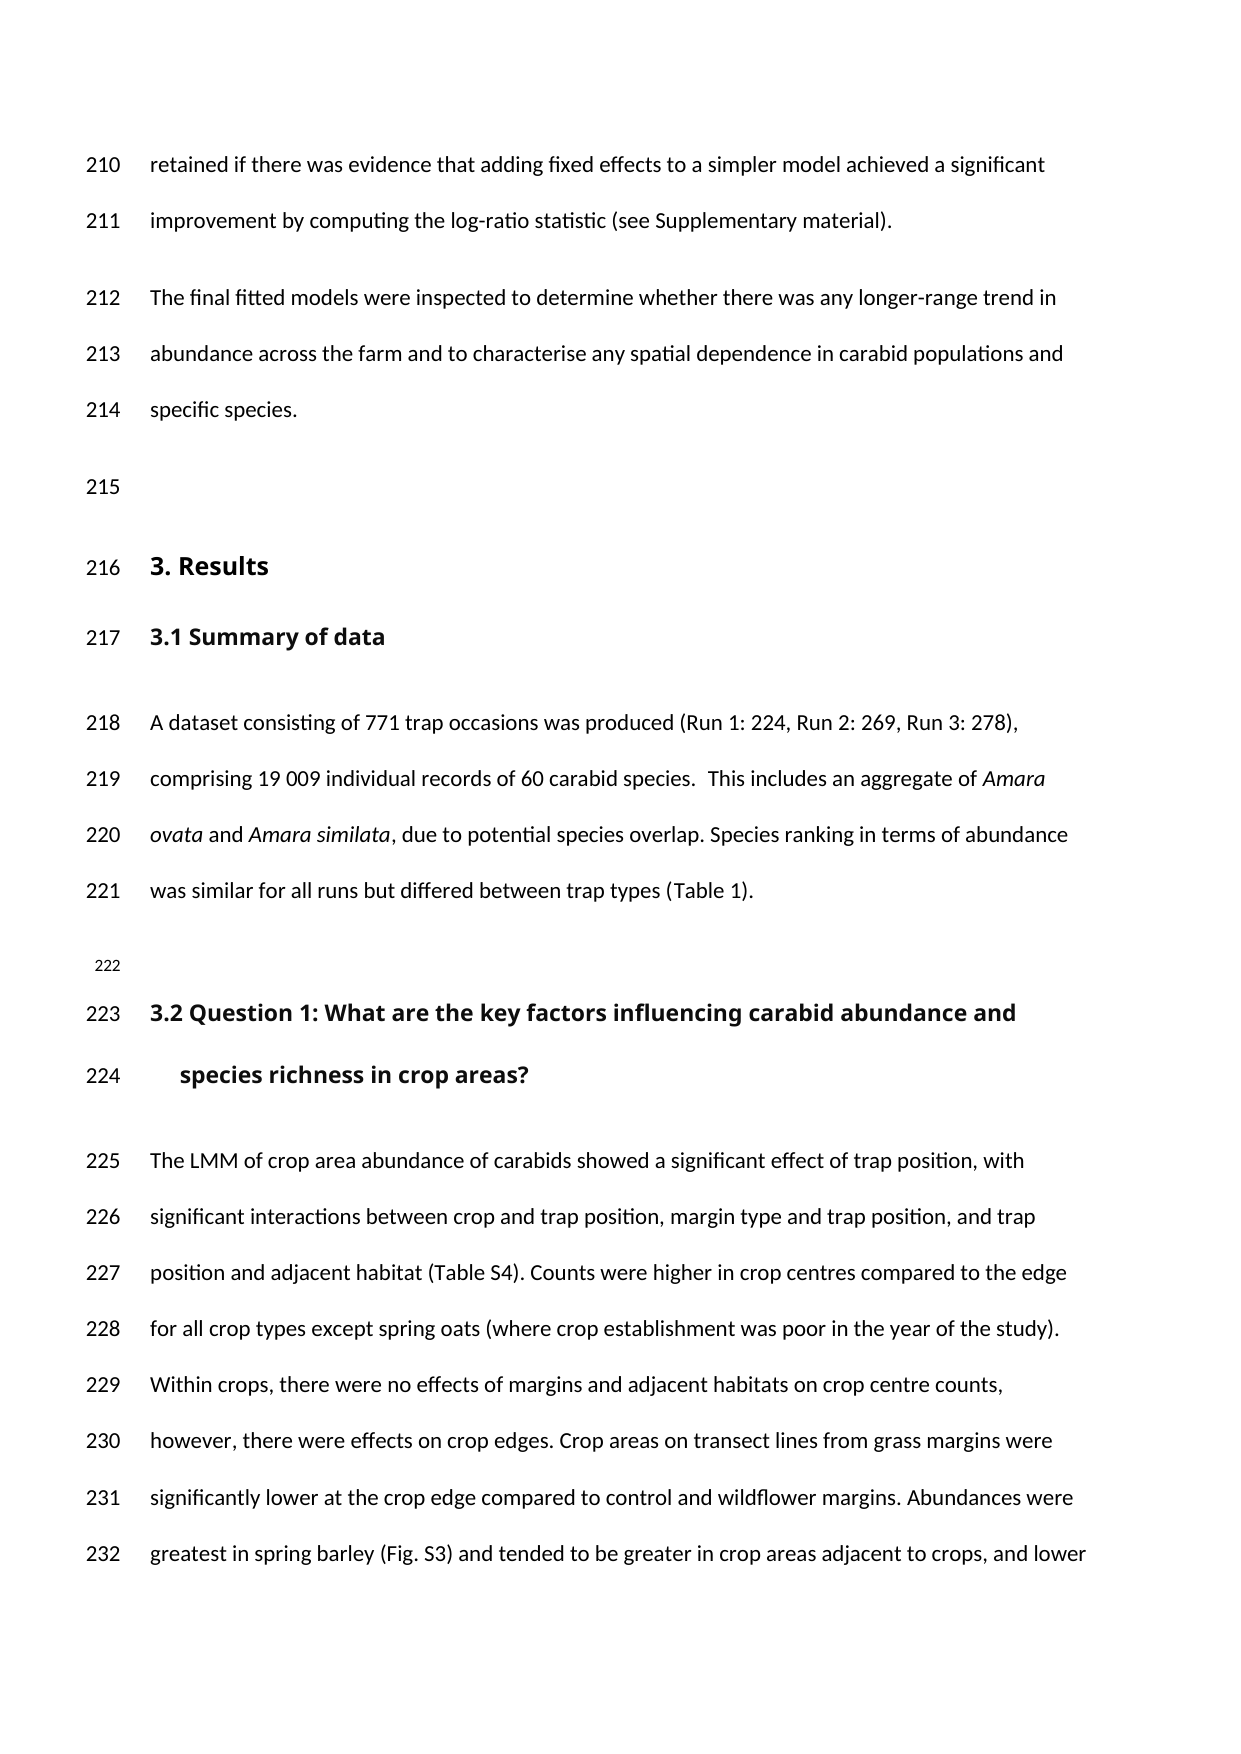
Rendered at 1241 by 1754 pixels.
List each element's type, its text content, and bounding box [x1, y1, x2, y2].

list 3.1 Summary of data [150, 621, 1090, 652]
text The final fitted models were inspected to determine whether there was any longer-range trend in abundance across the farm and to characterise any spatial dependence in carabid populations and specific species. [150, 283, 1090, 423]
list 3. Results [150, 549, 1090, 583]
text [150, 1146, 1090, 1567]
text A dataset consisting of 771 trap occasions was produced (Run 1: 224, Run 2: 269, Run 3: 278), comprising 19 009 individual records of 60 carabid species. This includes an aggregate of Amara ovata and Amara similata, due to potential species overlap. Species ranking in terms of abundance was similar for all runs but differed between trap types (Table 1). [150, 708, 1090, 905]
list 3.2 Question 1: What are the key factors influencing carabid abundance and species richness in crop areas? [150, 996, 1090, 1090]
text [150, 150, 1090, 234]
